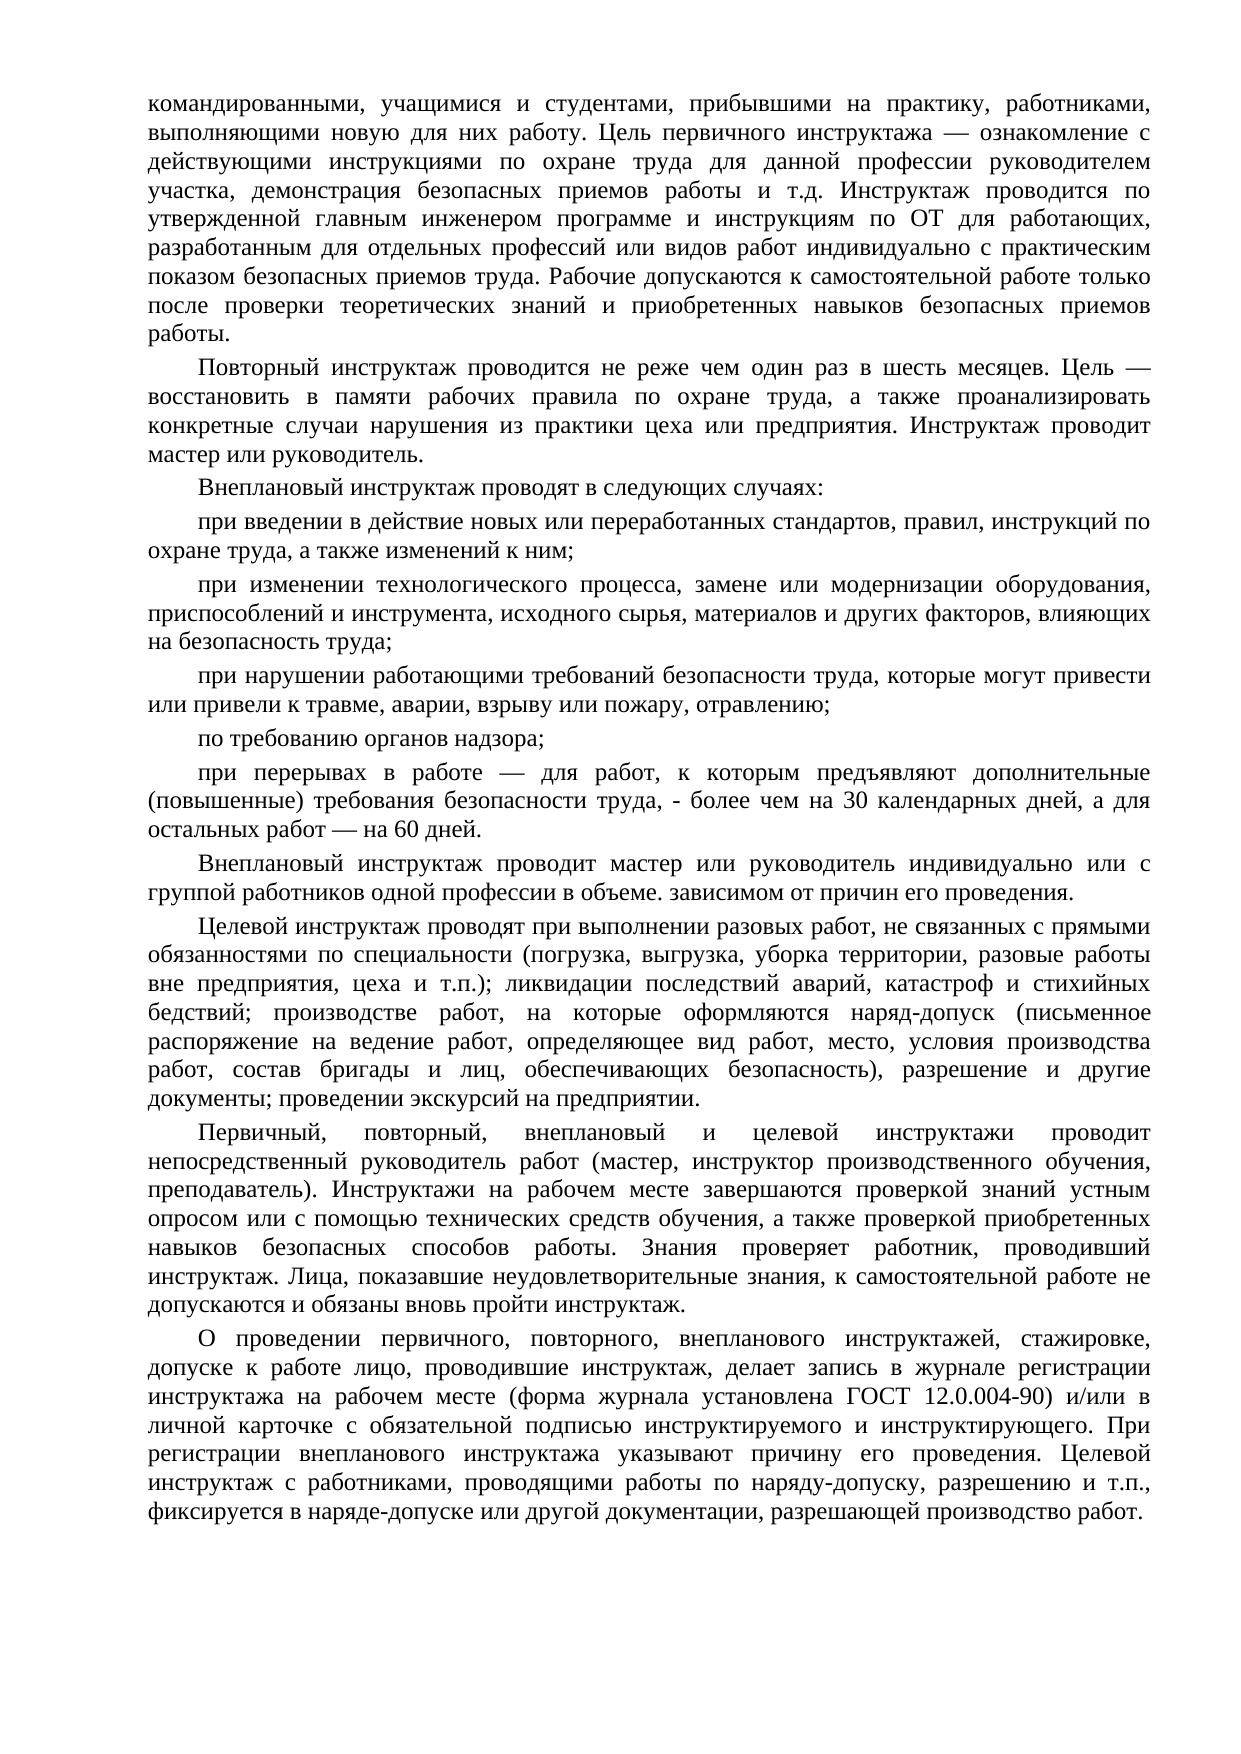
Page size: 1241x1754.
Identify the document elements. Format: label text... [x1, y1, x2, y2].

text при изменении технологического процесса, замене или модернизации оборудования, приспособлений и инструмента, исходного сырья, материалов и других факторов, влияющих на безопасность труда; [148, 569, 1152, 655]
text Первичный, повторный, внеплановый и целевой инструктажи проводит непосредственный руководитель работ (мастер, инструктор производственного обучения, преподаватель). Инструктажи на рабочем месте завершаются проверкой знаний устным опросом или с помощью технических средств обучения, а также проверкой приобретенных навыков безопасных способов работы. Знания проверяет работник, проводивший инструктаж. Лица, показавшие неудовлетворительные знания, к самостоятельной работе не допускаются и обязаны вновь пройти инструктаж. [148, 1117, 1152, 1318]
text при нарушении работающими требований безопасности труда, которые могут привести или привели к травме, аварии, взрыву или пожару, отравлению; [148, 660, 1152, 718]
text при перерывах в работе — для работ, к которым предъявляют дополнительные (повышенные) требования безопасности труда, - более чем на 30 календарных дней, а для остальных работ — на 60 дней. [148, 757, 1152, 843]
text Внеплановый инструктаж проводит мастер или руководитель индивидуально или с группой работников одной профессии в объеме. зависимом от причин его проведения. [148, 848, 1152, 906]
text Повторный инструктаж проводится не реже чем один раз в шесть месяцев. Цель — восстановить в памяти рабочих правила по охране труда, а также проанализировать конкретные случаи нарушения из практики цеха или предприятия. Инструктаж проводит мастер или руководитель. [148, 352, 1152, 467]
text Внеплановый инструктаж проводят в следующих случаях: [148, 472, 1152, 501]
text при введении в действие новых или переработанных стандартов, правил, инструкций по охране труда, а также изменений к ним; [148, 506, 1152, 564]
text О проведении первичного, повторного, внепланового инструктажей, стажировке, допуске к работе лицо, проводившие инструктаж, делает запись в журнале регистрации инструктажа на рабочем месте (форма журнала установлена ГОСТ 12.0.004-90) и/или в личной карточке с обязательной подписью инструктируемого и инструктирующего. При регистрации внепланового инструктажа указывают причину его проведения. Целевой инструктаж с работниками, проводящими работы по наряду-допуску, разрешению и т.п., фиксируется в наряде-допуске или другой документации, разрешающей производство работ. [148, 1323, 1152, 1525]
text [148, 88, 1152, 347]
text по требованию органов надзора; [148, 723, 1152, 752]
text Целевой инструктаж проводят при выполнении разовых работ, не связанных с прямыми обязанностями по специальности (погрузка, выгрузка, уборка территории, разовые работы вне предприятия, цеха и т.п.); ликвидации последствий аварий, катастроф и стихийных бедствий; производстве работ, на которые оформляются наряд-допуск (письменное распоряжение на ведение работ, определяющее вид работ, место, условия производства работ, состав бригады и лиц, обеспечивающих безопасность), разрешение и другие документы; проведении экскурсий на предприятии. [148, 911, 1152, 1112]
